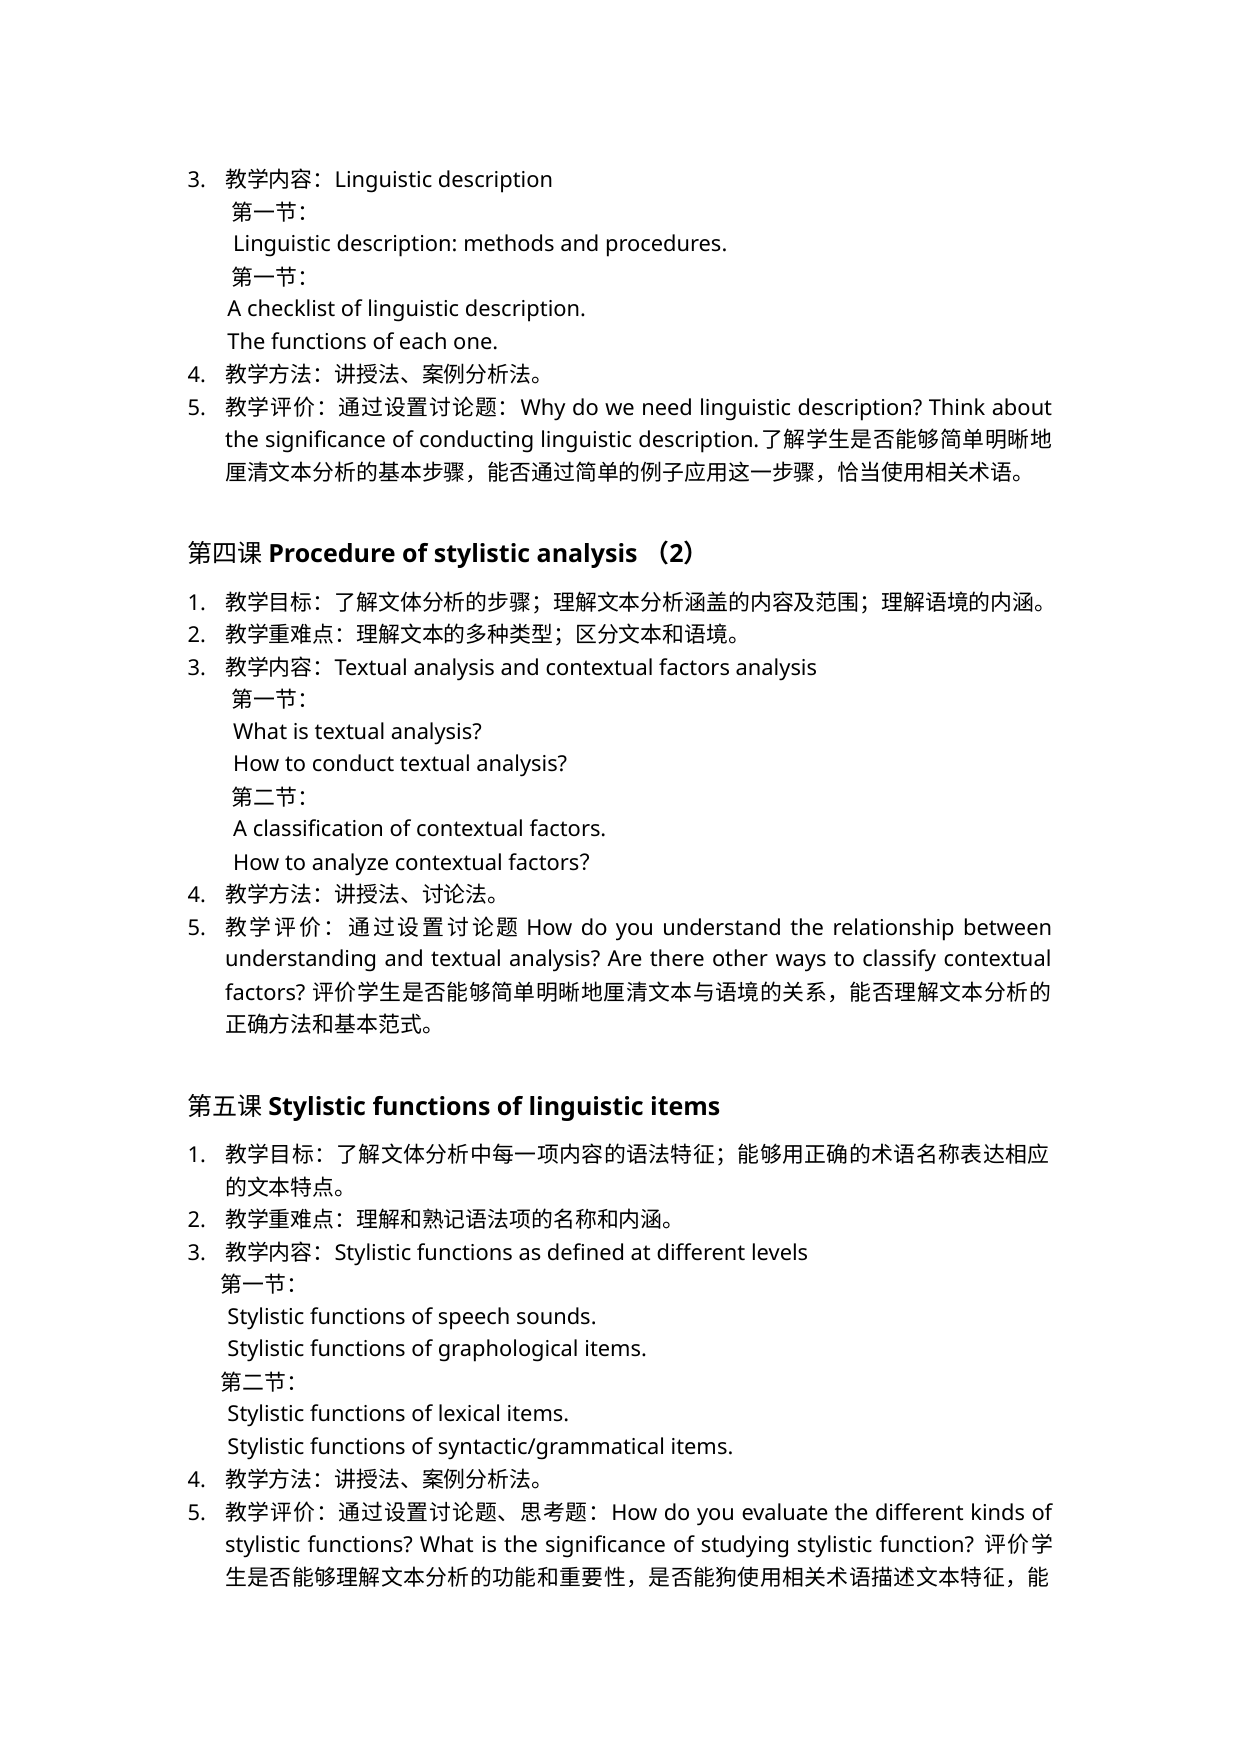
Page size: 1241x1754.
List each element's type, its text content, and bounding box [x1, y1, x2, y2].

text How to analyze contextual factors？ [187, 844, 1053, 877]
text 第二节： [187, 779, 1053, 812]
text Stylistic functions of lexical items. [187, 1397, 1053, 1429]
list 教学评价：通过设置讨论题：Why do we need linguistic description? Think about the significance of conducting linguistic description.了解学生是否能够简单明晰地厘清文本分析的基本步骤，能否通过简单的例子应用这一步骤，恰当使用相关术语。 [187, 389, 1053, 487]
list 教学评价：通过设置讨论题How do you understand the relationship between understanding and textual analysis? Are there other ways to classify contextual factors? 评价学生是否能够简单明晰地厘清文本与语境的关系，能否理解文本分析的正确方法和基本范式。 [187, 909, 1053, 1039]
list 教学内容：Textual analysis and contextual factors analysis [187, 649, 1053, 682]
list 教学方法：讲授法、案例分析法。 [187, 1462, 1053, 1494]
text Stylistic functions of graphological items. [187, 1332, 1053, 1364]
text Stylistic functions of speech sounds. [187, 1299, 1053, 1332]
list 教学方法：讲授法、讨论法。 [187, 877, 1053, 909]
text A classification of contextual factors. [187, 812, 1053, 844]
list 教学内容：Linguistic description [187, 162, 1053, 194]
list 教学重难点：理解和熟记语法项的名称和内涵。 [187, 1202, 1053, 1234]
text How to conduct textual analysis? [187, 747, 1053, 779]
text 第一节： [187, 1267, 1053, 1299]
text 第二节： [187, 1364, 1053, 1397]
text Linguistic description: methods and procedures. [187, 227, 1053, 259]
text What is textual analysis? [187, 714, 1053, 747]
list 教学方法：讲授法、案例分析法。 [187, 357, 1053, 389]
text Stylistic functions of syntactic/grammatical items. [187, 1429, 1053, 1462]
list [187, 1494, 1053, 1592]
list 教学目标：了解文体分析中每一项内容的语法特征；能够用正确的术语名称表达相应的文本特点。 [187, 1137, 1053, 1202]
list 教学重难点：理解文本的多种类型；区分文本和语境。 [187, 617, 1053, 649]
text The functions of each one. [187, 324, 1053, 357]
text 第一节： [187, 259, 1053, 292]
text A checklist of linguistic description. [187, 292, 1053, 324]
text 第五课 Stylistic functions of linguistic items [187, 1072, 1053, 1137]
list 教学内容：Stylistic functions as defined at different levels [187, 1234, 1053, 1267]
list 教学目标：了解文体分析的步骤；理解文本分析涵盖的内容及范围；理解语境的内涵。 [187, 584, 1053, 617]
text 第四课 Procedure of stylistic analysis （2） [187, 519, 1053, 584]
text 第一节： [187, 194, 1053, 227]
text 第一节： [187, 682, 1053, 714]
